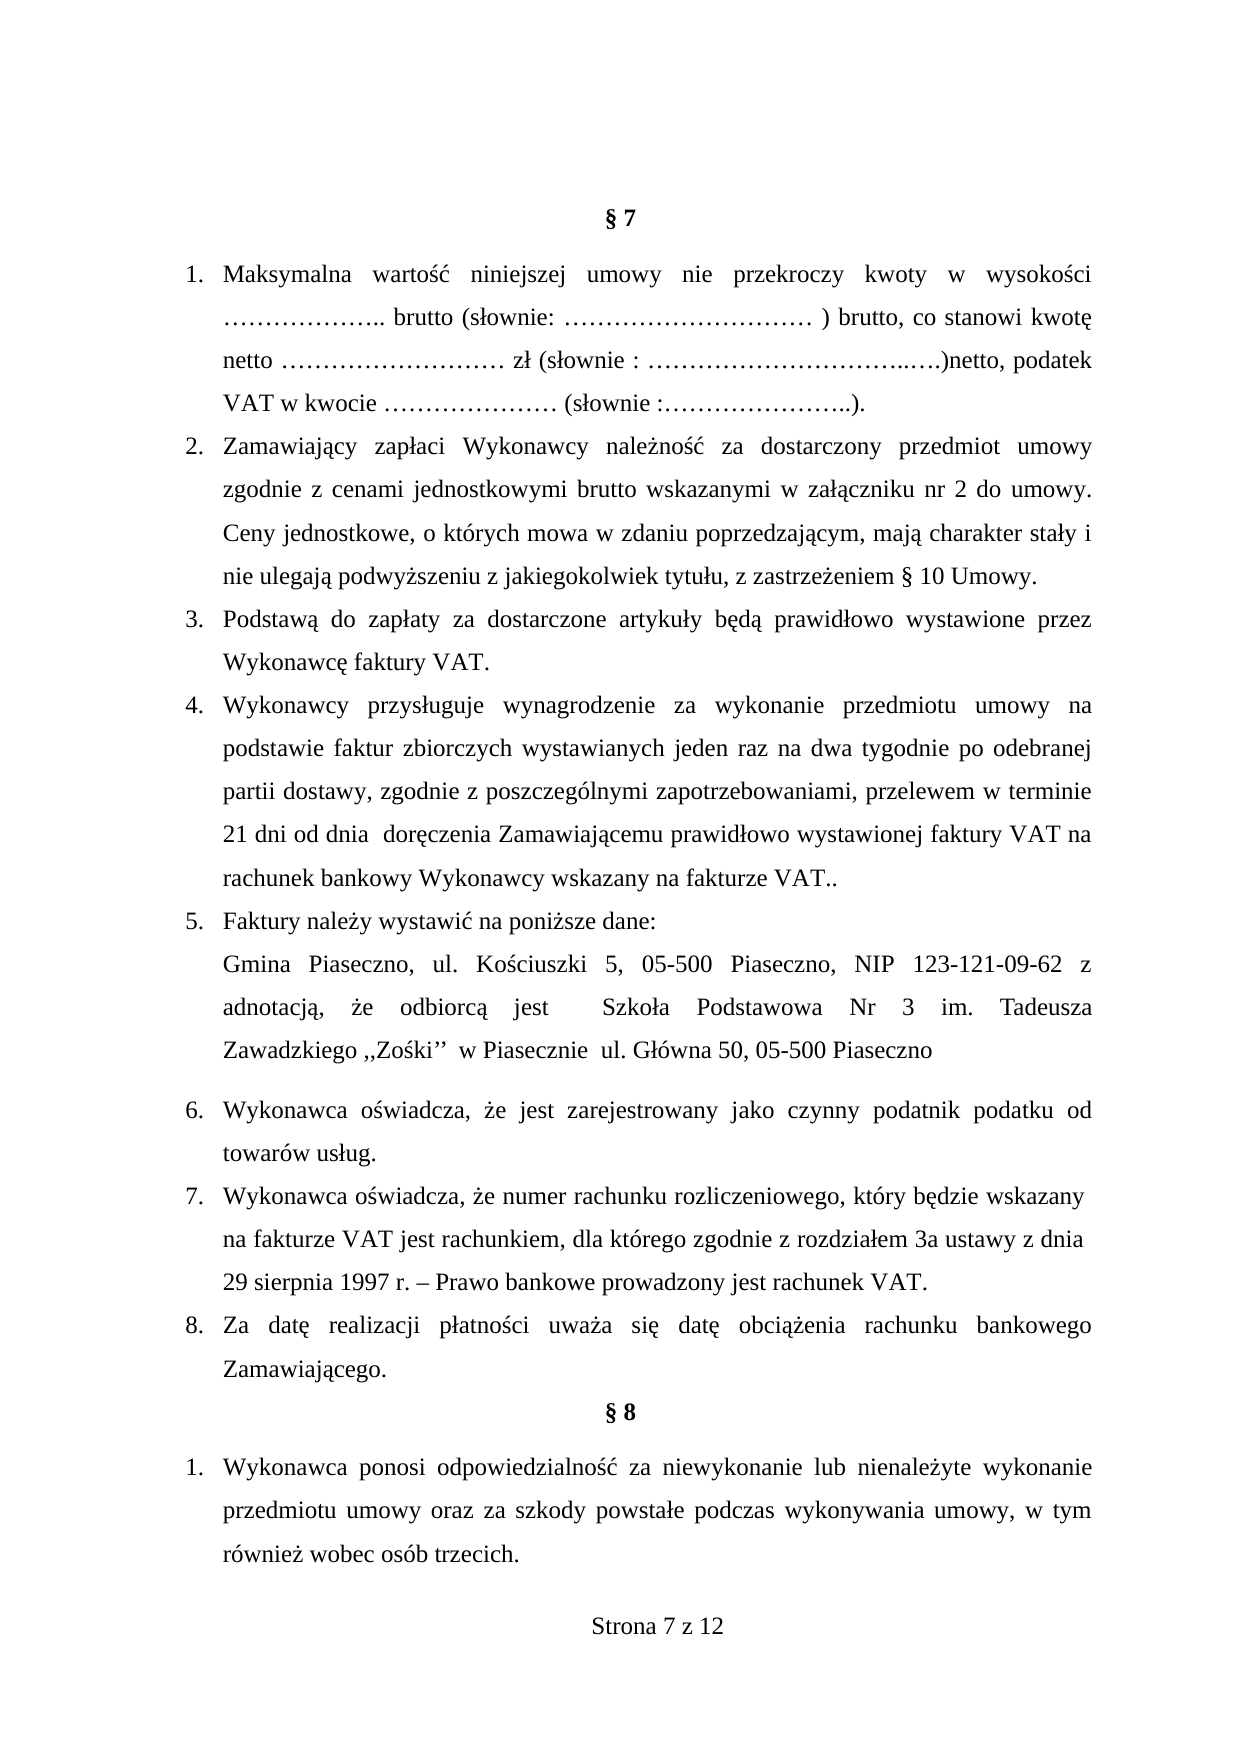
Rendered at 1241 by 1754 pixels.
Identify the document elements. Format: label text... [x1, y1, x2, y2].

text Gmina Piaseczno, ul. Kościuszki 5, 05-500 Piaseczno, NIP 123-121-09-62 z adnotacją, że odbiorcą jest Szkoła Podstawowa Nr 3 im. Tadeusza Zawadzkiego ,,Zośki’’ w Piasecznie ul. Główna 50, 05-500 Piaseczno [223, 949, 1093, 1064]
list Wykonawca ponosi odpowiedzialność za niewykonanie lub nienależyte wykonanie przedmiotu umowy oraz za szkody powstałe podczas wykonywania umowy, w tym również wobec osób trzecich. [185, 1452, 1093, 1567]
list Za datę realizacji płatności uważa się datę obciążenia rachunku bankowego Zamawiającego. [185, 1311, 1093, 1382]
list Faktury należy wystawić na poniższe dane: [185, 906, 1093, 934]
text § 8 [148, 1397, 1093, 1426]
list Wykonawca oświadcza, że numer rachunku rozliczeniowego, który będzie wskazany na fakturze VAT jest rachunkiem, dla którego zgodnie z rozdziałem 3a ustawy z dnia 29 sierpnia 1997 r. – Prawo bankowe prowadzony jest rachunek VAT. [185, 1181, 1093, 1296]
list Zamawiający zapłaci Wykonawcy należność za dostarczony przedmiot umowy zgodnie z cenami jednostkowymi brutto wskazanymi w załączniku nr 2 do umowy. Ceny jednostkowe, o których mowa w zdaniu poprzedzającym, mają charakter stały i nie ulegają podwyższeniu z jakiegokolwiek tytułu, z zastrzeżeniem § 10 Umowy. [185, 431, 1093, 589]
list Podstawą do zapłaty za dostarczone artykuły będą prawidłowo wystawione przez Wykonawcę faktury VAT. [185, 604, 1093, 676]
list Maksymalna wartość niniejszej umowy nie przekroczy kwoty w wysokości ……………….. brutto (słownie: ………………………… ) brutto, co stanowi kwotę netto ……………………… zł (słownie : …………………………..….)netto, podatek VAT w kwocie ………………… (słownie :…………………..). [185, 259, 1093, 417]
text § 7 [148, 203, 1093, 232]
list Wykonawca oświadcza, że jest zarejestrowany jako czynny podatnik podatku od towarów usług. [185, 1095, 1093, 1167]
list Wykonawcy przysługuje wynagrodzenie za wykonanie przedmiotu umowy na podstawie faktur zbiorczych wystawianych jeden raz na dwa tygodnie po odebranej partii dostawy, zgodnie z poszczególnymi zapotrzebowaniami, przelewem w terminie 21 dni od dnia doręczenia Zamawiającemu prawidłowo wystawionej faktury VAT na rachunek bankowy Wykonawcy wskazany na fakturze VAT.. [185, 690, 1093, 891]
